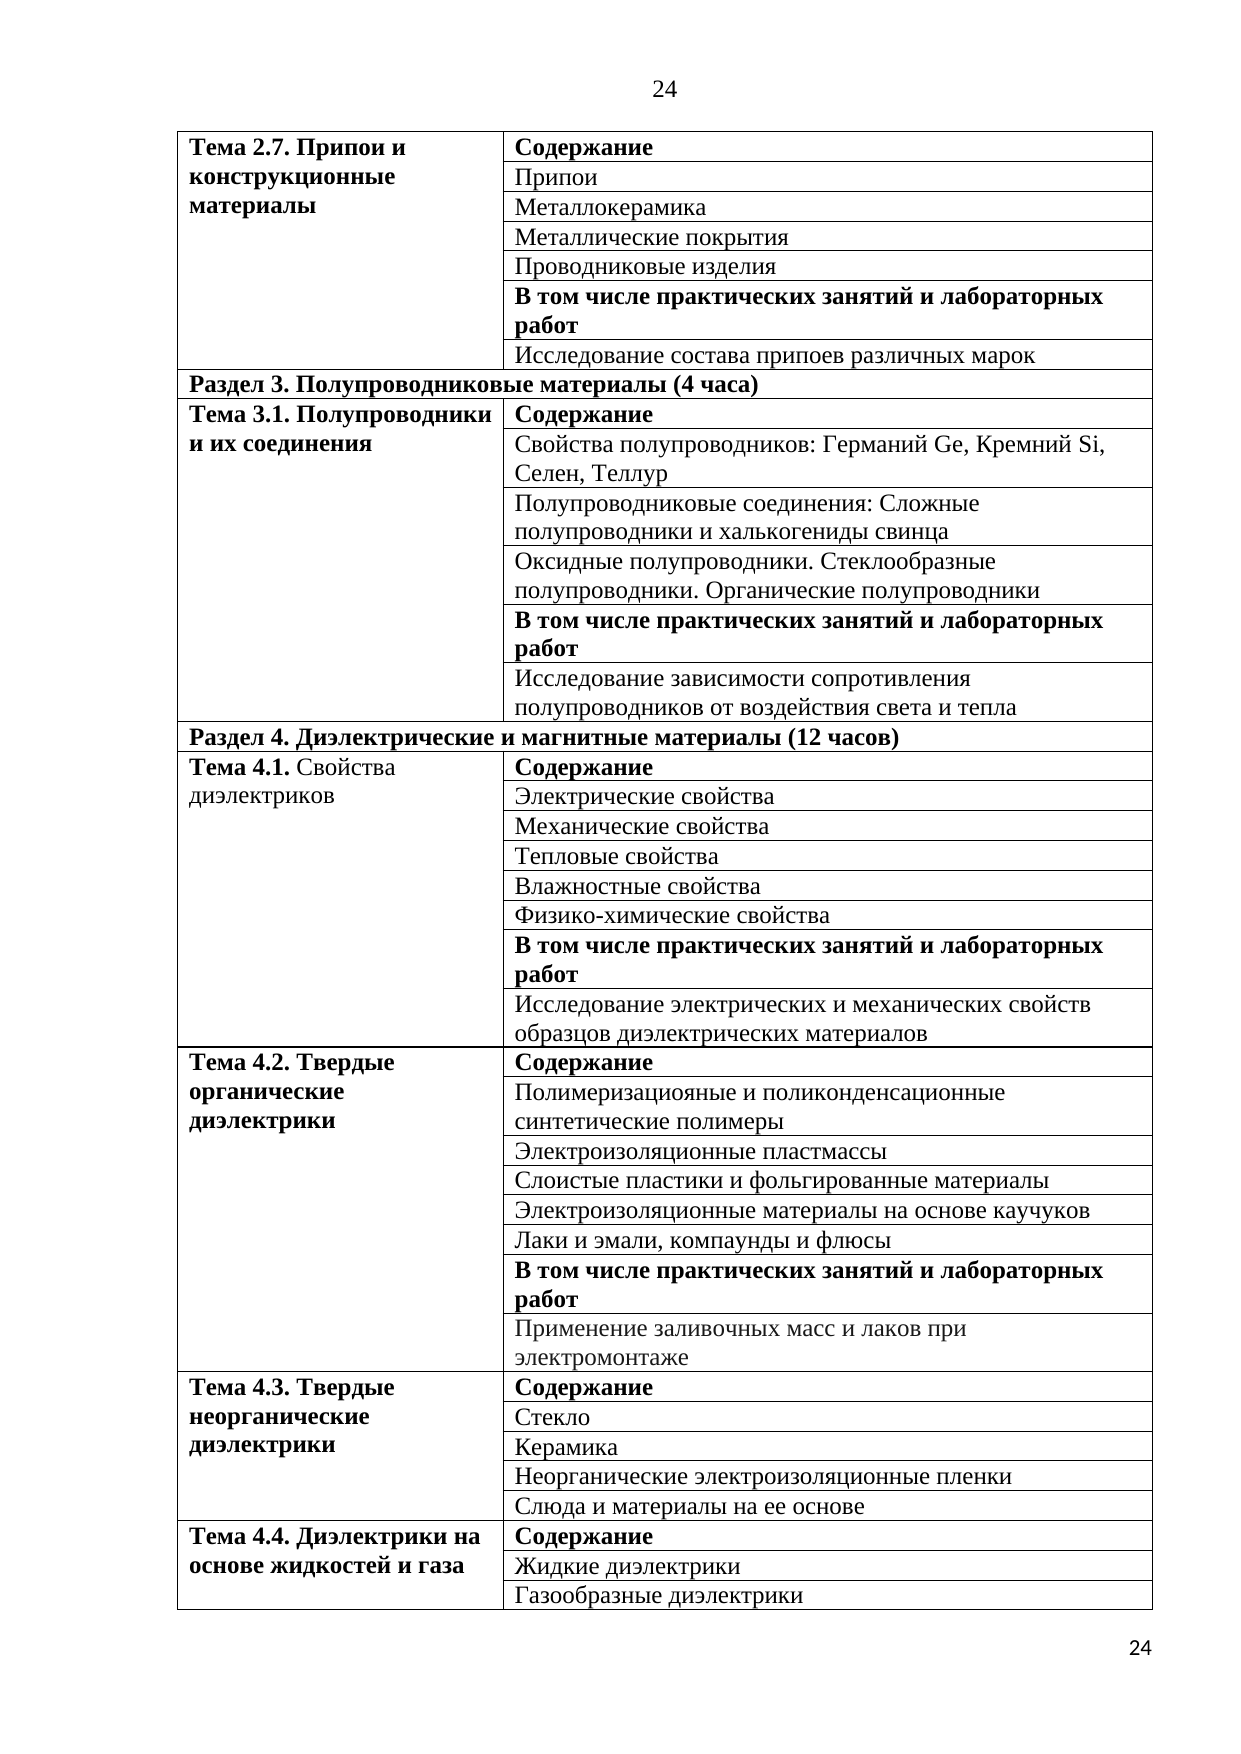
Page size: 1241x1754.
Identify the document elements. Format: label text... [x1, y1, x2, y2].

table_cell Лаки и эмали, компаунды и флюсы [504, 1225, 1152, 1254]
table_cell Содержание [504, 399, 1152, 428]
table_cell В том числе практических занятий и лабораторных работ [504, 605, 1152, 662]
table_cell Тема 2.7. Припои и конструкционные материалы [178, 132, 503, 368]
table_cell Тема 4.3. Твердые неорганические диэлектрики [178, 1372, 503, 1520]
table_cell Содержание [504, 1048, 1152, 1076]
table_cell Свойства полупроводников: Германий Ge, Кремний Si, Селен, Теллур [504, 429, 1152, 487]
table_cell Металлические покрытия [504, 222, 1152, 250]
table_cell Исследование электрических и механических свойств образцов диэлектрических материалов [504, 989, 1152, 1046]
table_cell Исследование зависимости сопротивления полупроводников от воздействия света и тепла [504, 663, 1152, 721]
table_cell Тема 4.2. Твердые органические диэлектрики [178, 1048, 503, 1371]
table_cell Слюда и материалы на ее основе [504, 1491, 1152, 1520]
table_cell Керамика [504, 1432, 1152, 1460]
table_cell В том числе практических занятий и лабораторных работ [504, 1255, 1152, 1312]
table_cell Содержание [504, 1372, 1152, 1401]
table_cell Тема 4.4. Диэлектрики на основе жидкостей и газа [178, 1521, 503, 1609]
table_cell Электроизоляционные материалы на основе каучуков [504, 1195, 1152, 1224]
table_cell Слоистые пластики и фольгированные материалы [504, 1166, 1152, 1194]
table_cell Электрические свойства [504, 781, 1152, 810]
table_cell Исследование состава припоев различных марок [504, 340, 1152, 368]
table_cell Тепловые свойства [504, 841, 1152, 870]
table_cell Металлокерамика [504, 192, 1152, 221]
table_cell Газообразные диэлектрики [504, 1581, 1152, 1609]
table_cell Влажностные свойства [504, 871, 1152, 899]
table_cell Тема 4.1. Свойства диэлектриков [178, 752, 503, 1046]
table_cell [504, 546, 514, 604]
table_cell Физико-химические свойства [504, 901, 1152, 929]
table_cell Содержание [504, 132, 1152, 161]
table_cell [504, 281, 1152, 339]
table_cell Полимеризациояные и поликонденсационные синтетические полимеры [504, 1077, 1152, 1135]
table_cell Неорганические электроизоляционные пленки [504, 1461, 1152, 1490]
table_cell Припои [504, 162, 1152, 191]
table_cell Содержание [504, 752, 1152, 780]
table_cell Стекло [504, 1402, 1152, 1431]
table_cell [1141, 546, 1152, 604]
table_cell Механические свойства [504, 811, 1152, 840]
table_cell Тема 3.1. Полупроводники и их соединения [178, 399, 503, 721]
table_cell Раздел 3. Полупроводниковые материалы (4 часа) [178, 370, 1152, 398]
table_cell В том числе практических занятий и лабораторных работ [504, 930, 1152, 988]
table_cell Раздел 4. Диэлектрические и магнитные материалы (12 часов) [178, 722, 1152, 751]
table_cell Полупроводниковые соединения: Сложные полупроводники и халькогениды свинца [504, 488, 1152, 545]
table_cell Электроизоляционные пластмассы [504, 1136, 1152, 1164]
table_cell Применение заливочных масс и лаков при электромонтаже [504, 1314, 1152, 1371]
table_cell Содержание [504, 1521, 1152, 1550]
table_cell Жидкие диэлектрики [504, 1551, 1152, 1579]
table_cell Проводниковые изделия [504, 251, 1152, 280]
